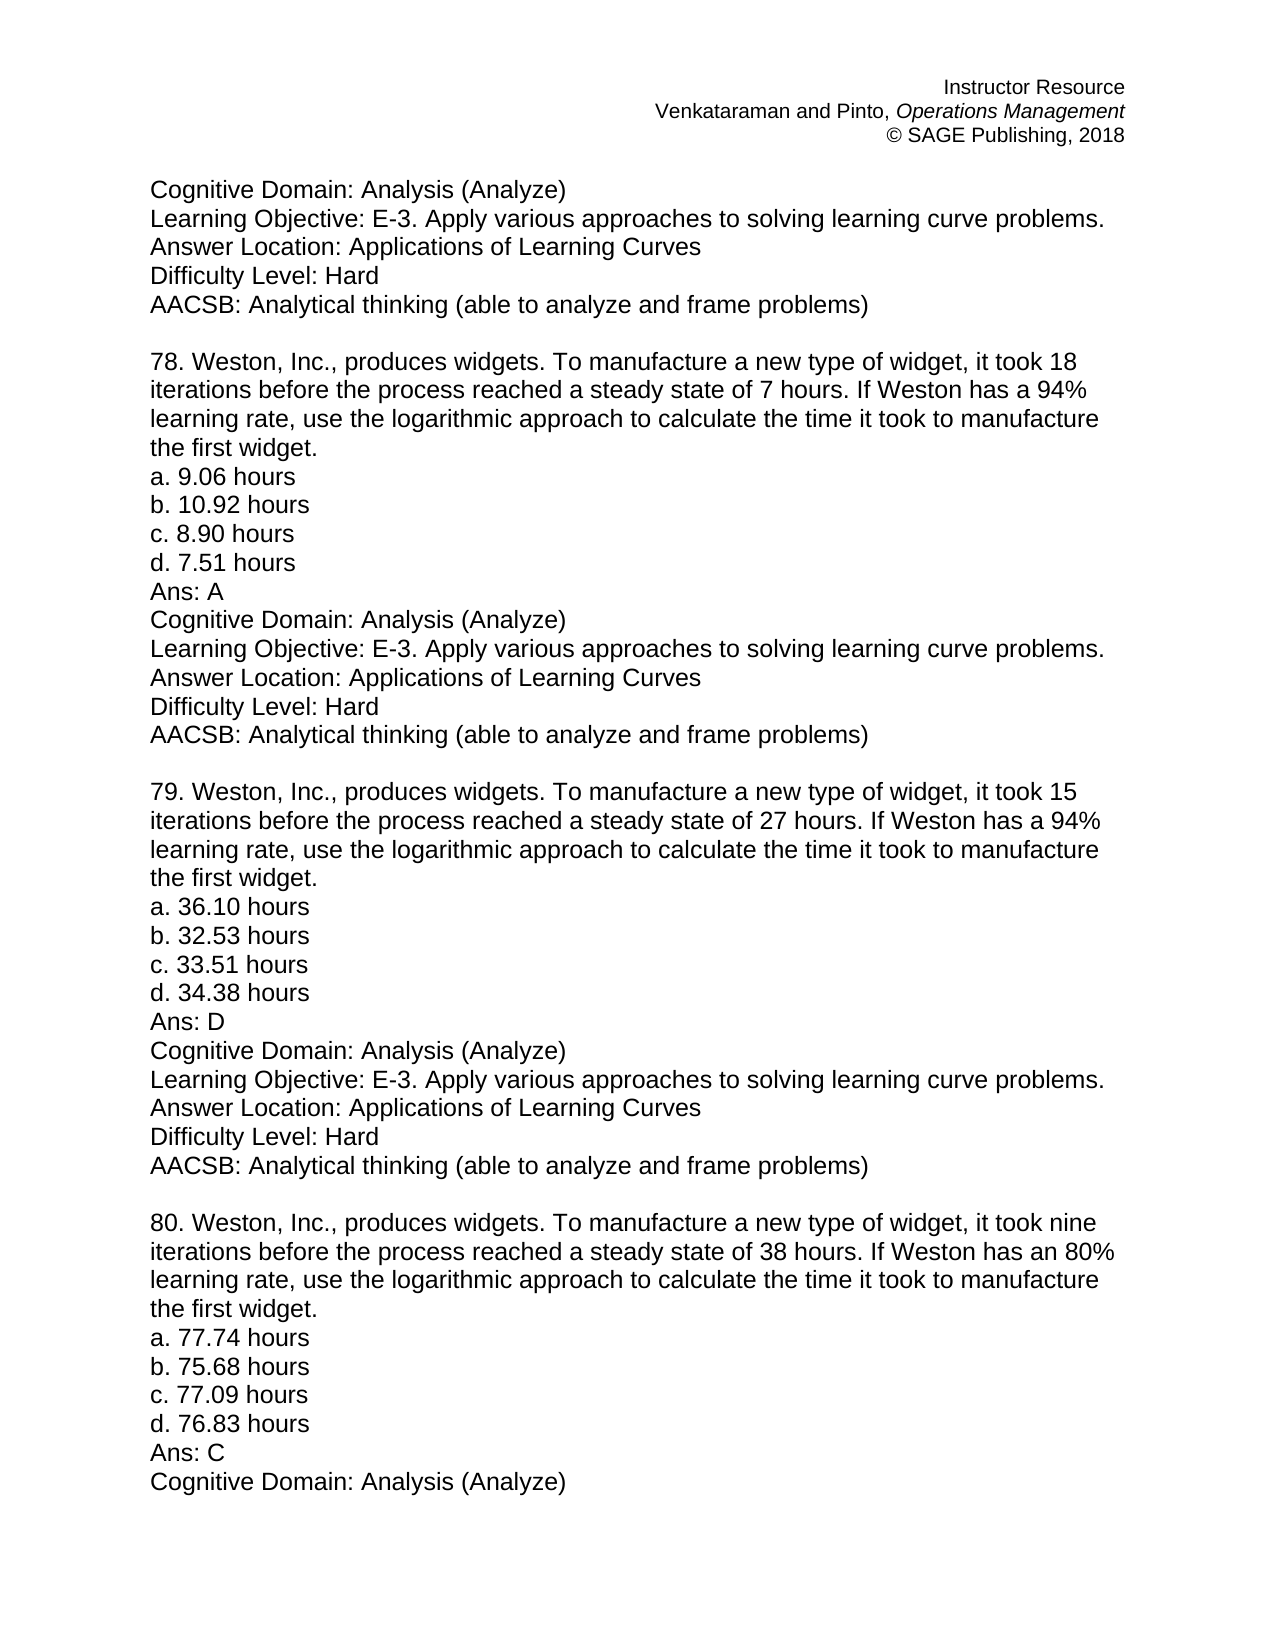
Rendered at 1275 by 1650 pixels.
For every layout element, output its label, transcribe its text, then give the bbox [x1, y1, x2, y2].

text Learning Objective: E-3. Apply various approaches to solving learning curve problems. [150, 204, 1125, 232]
text Answer Location: Applications of Learning Curves [150, 232, 1125, 261]
text Answer Location: Applications of Learning Curves [150, 663, 1125, 692]
text Cognitive Domain: Analysis (Analyze) [150, 175, 1125, 204]
text Ans: C [150, 1438, 1125, 1466]
text 78. Weston, Inc., produces widgets. To manufacture a new type of widget, it took 18 iterations before the process reached a steady state of 7 hours. If Weston has a 94% learning rate, use the logarithmic approach to calculate the time it took to manufacture the first widget. [150, 347, 1125, 462]
text AACSB: Analytical thinking (able to analyze and frame problems) [150, 720, 1125, 749]
text Ans: A [150, 577, 1125, 605]
text a. 36.10 hours [150, 892, 1125, 921]
text Cognitive Domain: Analysis (Analyze) [150, 1036, 1125, 1065]
text Cognitive Domain: Analysis (Analyze) [150, 1466, 1125, 1495]
text Learning Objective: E-3. Apply various approaches to solving learning curve problems. [150, 1065, 1125, 1093]
text c. 77.09 hours [150, 1380, 1125, 1409]
text b. 75.68 hours [150, 1351, 1125, 1380]
text a. 77.74 hours [150, 1323, 1125, 1351]
text b. 10.92 hours [150, 490, 1125, 519]
text Cognitive Domain: Analysis (Analyze) [150, 605, 1125, 634]
text d. 76.83 hours [150, 1409, 1125, 1438]
text 79. Weston, Inc., produces widgets. To manufacture a new type of widget, it took 15 iterations before the process reached a steady state of 27 hours. If Weston has a 94% learning rate, use the logarithmic approach to calculate the time it took to manufacture the first widget. [150, 777, 1125, 892]
text Answer Location: Applications of Learning Curves [150, 1093, 1125, 1122]
text d. 7.51 hours [150, 548, 1125, 577]
text Difficulty Level: Hard [150, 1122, 1125, 1151]
text b. 32.53 hours [150, 921, 1125, 950]
text 80. Weston, Inc., produces widgets. To manufacture a new type of widget, it took nine iterations before the process reached a steady state of 38 hours. If Weston has an 80% learning rate, use the logarithmic approach to calculate the time it took to manufacture the first widget. [150, 1208, 1125, 1323]
text c. 8.90 hours [150, 519, 1125, 548]
text Ans: D [150, 1007, 1125, 1036]
text AACSB: Analytical thinking (able to analyze and frame problems) [150, 1151, 1125, 1180]
text c. 33.51 hours [150, 950, 1125, 978]
text Learning Objective: E-3. Apply various approaches to solving learning curve problems. [150, 634, 1125, 663]
text d. 34.38 hours [150, 978, 1125, 1007]
text Difficulty Level: Hard [150, 692, 1125, 720]
text Difficulty Level: Hard [150, 261, 1125, 290]
text AACSB: Analytical thinking (able to analyze and frame problems) [150, 290, 1125, 319]
text a. 9.06 hours [150, 462, 1125, 490]
